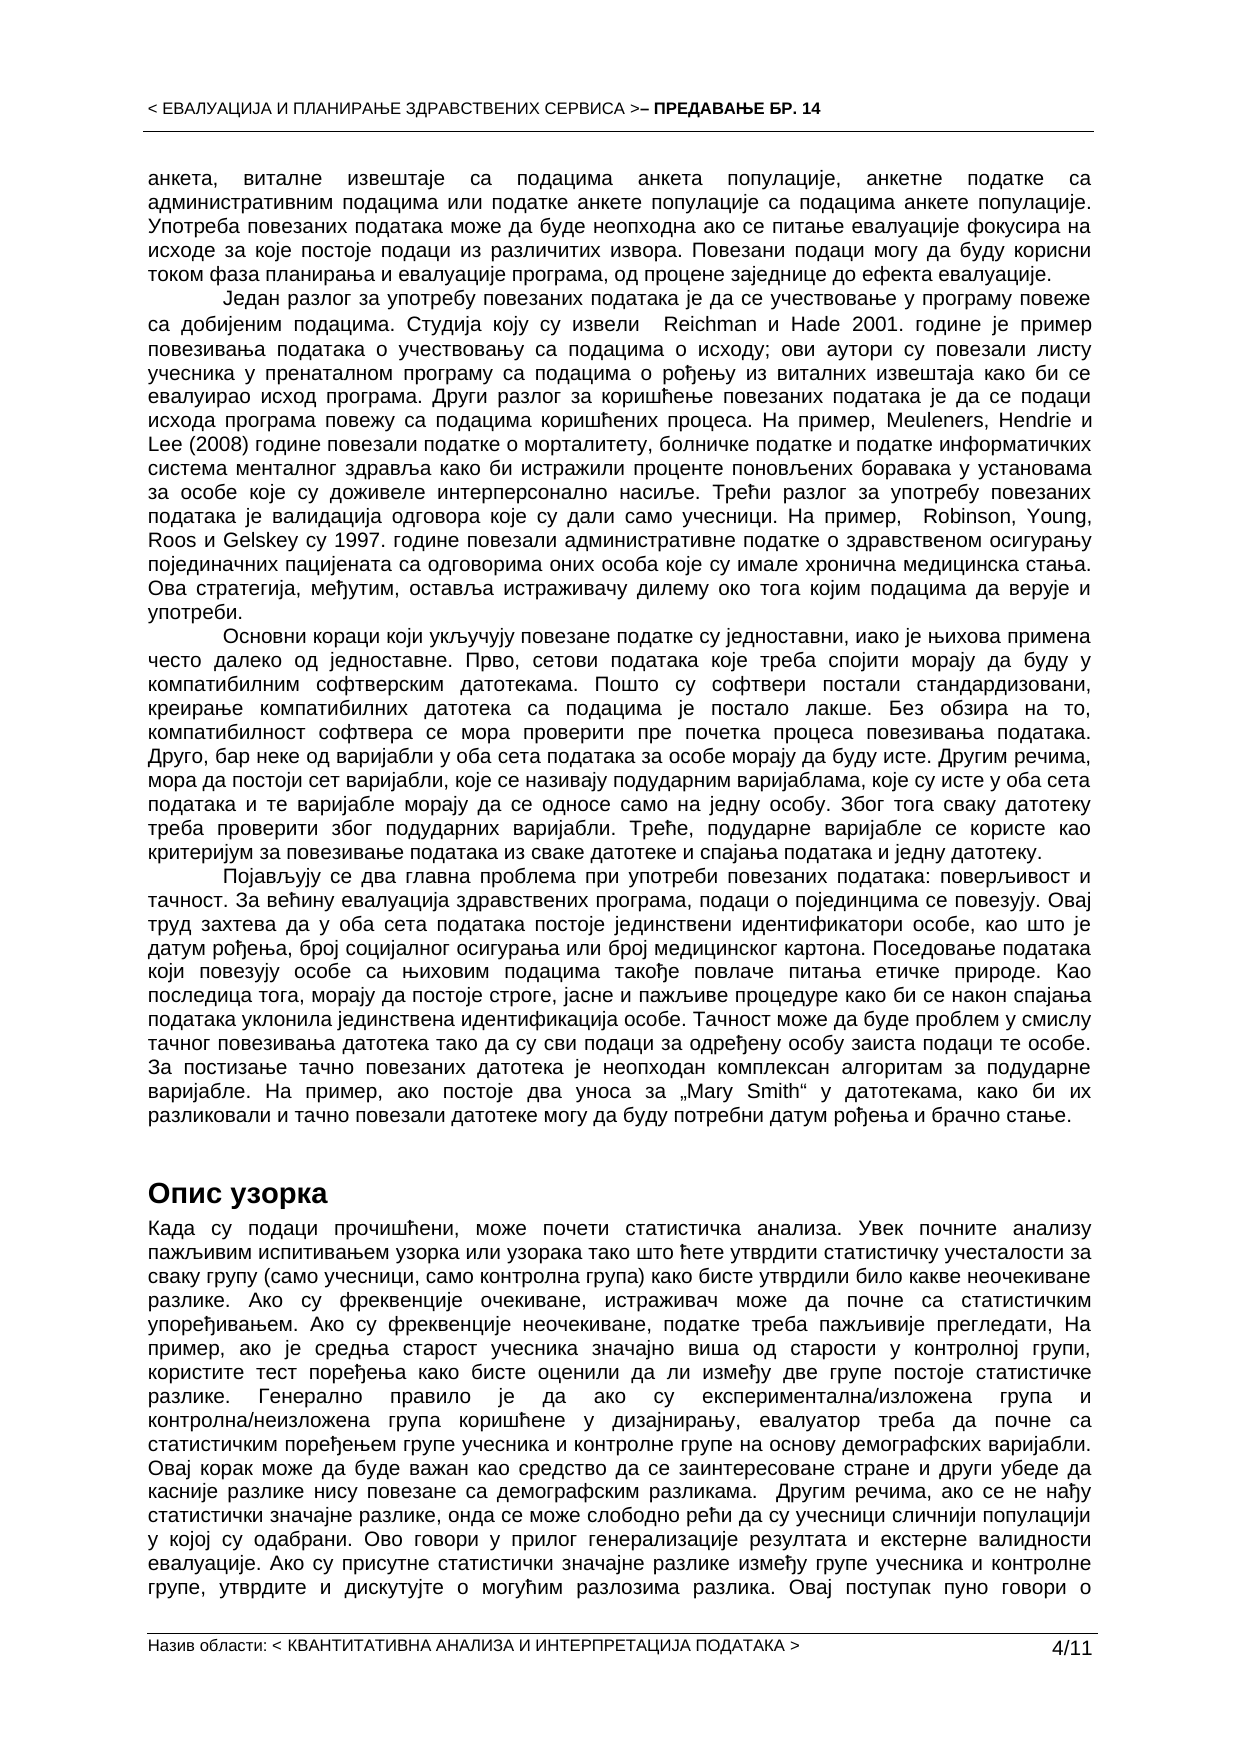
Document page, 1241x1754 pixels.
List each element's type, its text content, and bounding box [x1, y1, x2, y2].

text Појављују се два главна проблема при употреби повезаних података: поверљивост и тачност. За већину евалуација здравствених програма, подаци о појединцима се повезују. Овај труд захтева да у оба сета података постоје јединствени идентификатори особе, као што је датум рођења, број социјалног осигурања или број медицинског картона. Поседовање података који повезују особе са њиховим подацима такође повлаче питања етичке природе. Као последица тога, морају да постоје строге, јасне и пажљиве процедуре како би се након спајања података уклонила јединствена идентификација особе. Тачност може да буде проблем у смислу тачног повезивања датотека тако да су сви подаци за одређену особу заиста подаци те особе. За постизање тачно повезаних датотека је неопходан комплексан алгоритам за подударне варијабле. На пример, ако постоје два уноса за „Маry Smith“ у датотекама, како би их разликовали и тачно повезали датотеке могу да буду потребни датум рођења и брачно стање. [148, 863, 1092, 1127]
text Основни кораци који укључују повезане податке су једноставни, иако је њихова примена често далеко од једноставне. Прво, сетови података које треба спојити морају да буду у компатибилним софтверским датотекама. Пошто су софтвери постали стандардизовани, креирање компатибилних датотека са подацима је постало лакше. Без обзира на то, компатибилност софтвера се мора проверити пре почетка процеса повезивања података. Друго, бар неке од варијабли у оба сета података за особе морају да буду исте. Другим речима, мора да постоји сет варијабли, које се називају подударним варијаблама, које су исте у оба сета података и те варијабле морају да се односе само на једну особу. Због тога сваку датотеку треба проверити због подударних варијабли. Треће, подударне варијабле се користе као критеријум за повезивање података из сваке датотеке и спајања података и једну датотеку. [148, 624, 1092, 863]
subtitle Опис узорка [148, 1176, 1092, 1209]
text Један разлог за употребу повезаних података је да се учествовање у програму повеже са добијеним подацима. Студија коју су извели Reichman и Hade 2001. године је пример повезивања података о учествовању са подацима о исходу; ови аутори су повезали листу учесника у пренаталном програму са подацима о рођењу из виталних извештаја како би се евалуирао исход програма. Други разлог за коришћење повезаних података је да се подаци исхода програма повежу са подацима коришћених процеса. На пример, Meuleners, Hendrie и Lee (2008) године повезали податке о морталитету, болничке податке и податке информатичких система менталног здравља како би истражили проценте поновљених боравака у установама за особе које су доживеле интерперсонално насиље. Трећи разлог за употребу повезаних података је валидација одговора које су дали само учесници. На пример, Robinson, Young, Roos и Gelskey су 1997. године повезали административне податке о здравственом осигурању појединачних пацијената са одговорима оних особа које су имале хронична медицинска стања. Ова стратегија, међутим, оставља истраживачу дилему око тога којим подацима да верује и употреби. [148, 286, 1092, 624]
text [148, 166, 1092, 286]
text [148, 1216, 1092, 1599]
